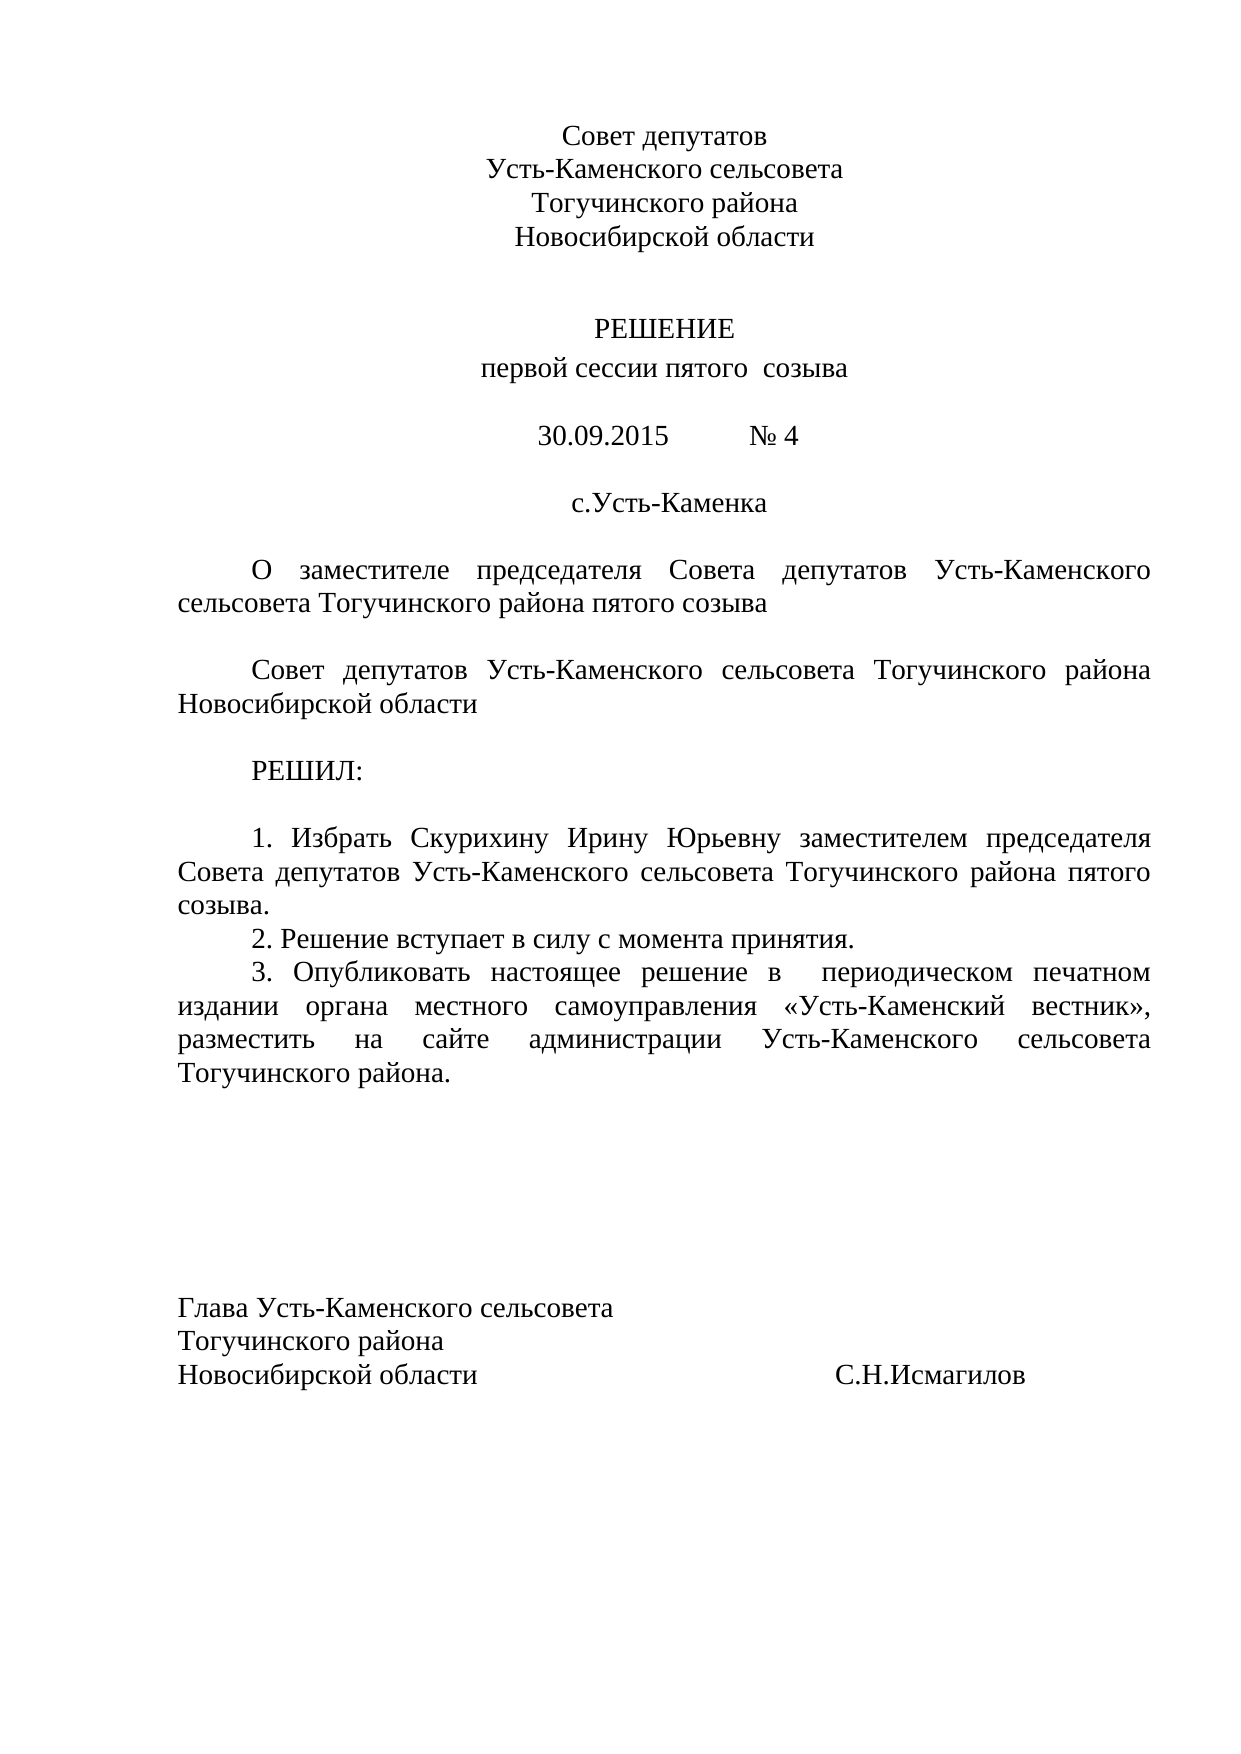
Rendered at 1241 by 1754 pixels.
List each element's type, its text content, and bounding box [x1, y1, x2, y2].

text Тогучинского района [177, 185, 1152, 219]
text первой сессии пятого созыва [177, 351, 1152, 384]
text Совет депутатов Усть-Каменского сельсовета Тогучинского района Новосибирской области [177, 652, 1152, 719]
text 3. Опубликовать настоящее решение в периодическом печатном издании органа местного самоуправления «Усть-Каменский вестник», разместить на сайте администрации Усть-Каменского сельсовета Тогучинского района. [177, 954, 1152, 1088]
text 2. Решение вступает в силу с момента принятия. [177, 921, 1152, 954]
text 1. Избрать Скурихину Ирину Юрьевну заместителем председателя Совета депутатов Усть-Каменского сельсовета Тогучинского района пятого созыва. [177, 820, 1152, 921]
text Совет депутатов [177, 118, 1152, 152]
text с.Усть-Каменка [177, 485, 1152, 518]
text Новосибирской области С.Н.Исмагилов [177, 1357, 1152, 1390]
text Глава Усть-Каменского сельсовета [177, 1290, 1152, 1323]
text Новосибирской области [177, 219, 1152, 252]
text Тогучинского района [177, 1323, 1152, 1357]
text 30.09.2015 № 4 [177, 418, 1152, 451]
text О заместителе председателя Совета депутатов Усть-Каменского сельсовета Тогучинского района пятого созыва [177, 552, 1152, 619]
text РЕШЕНИЕ [177, 311, 1152, 344]
text РЕШИЛ: [177, 753, 1152, 787]
text Усть-Каменского сельсовета [177, 152, 1152, 185]
